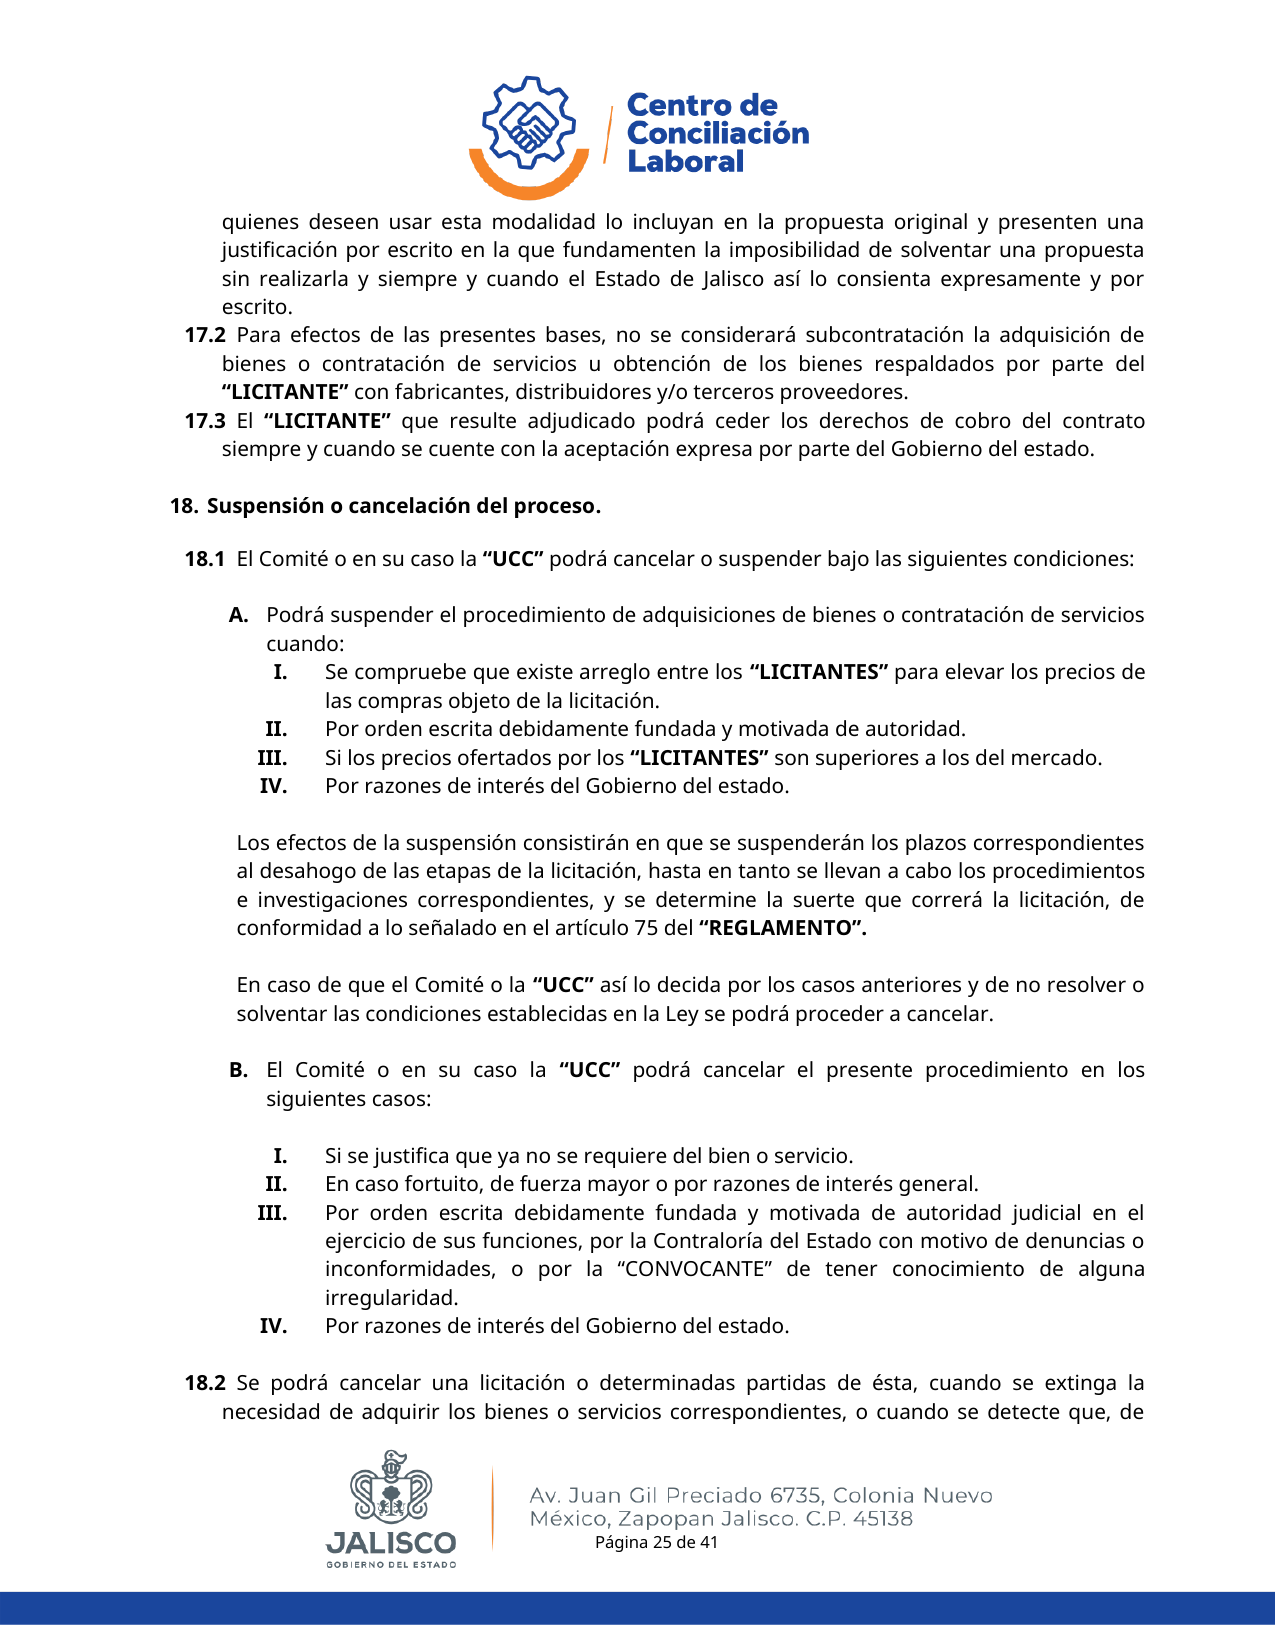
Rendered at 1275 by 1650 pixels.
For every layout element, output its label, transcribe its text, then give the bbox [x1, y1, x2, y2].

list El Comité o en su caso la “UCC” podrá cancelar o suspender bajo las siguientes condiciones: [184, 544, 1146, 572]
list Si se justifica que ya no se requiere del bien o servicio. [287, 1141, 1146, 1169]
list El “LICITANTE” que resulte adjudicado podrá ceder los derechos de cobro del contrato siempre y cuando se cuente con la aceptación expresa por parte del Gobierno del estado. [184, 406, 1146, 463]
subtitle Suspensión o cancelación del proceso. [169, 491, 1146, 519]
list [184, 1368, 1146, 1425]
list Para efectos de las presentes bases, no se considerará subcontratación la adquisición de bienes o contratación de servicios u obtención de los bienes respaldados por parte del “LICITANTE” con fabricantes, distribuidores y/o terceros proveedores. [184, 321, 1146, 406]
picture [0, 3, 1275, 1650]
list Por razones de interés del Gobierno del estado. [287, 1311, 1146, 1340]
list Se compruebe que existe arreglo entre los “LICITANTES” para elevar los precios de las compras objeto de la licitación. [287, 657, 1146, 714]
list En caso fortuito, de fuerza mayor o por razones de interés general. [287, 1169, 1146, 1198]
text En caso de que el Comité o la “UCC” así lo decida por los casos anteriores y de no resolver o solventar las condiciones establecidas en la Ley se podrá proceder a cancelar. [236, 970, 1146, 1027]
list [184, 207, 1146, 321]
list Por orden escrita debidamente fundada y motivada de autoridad. [287, 714, 1146, 743]
list Si los precios ofertados por los “LICITANTES” son superiores a los del mercado. [287, 743, 1146, 771]
list Por orden escrita debidamente fundada y motivada de autoridad judicial en el ejercicio de sus funciones, por la Contraloría del Estado con motivo de denuncias o inconformidades, o por la “CONVOCANTE” de tener conocimiento de alguna irregularidad. [287, 1198, 1146, 1311]
list Por razones de interés del Gobierno del estado. [287, 771, 1146, 799]
list El Comité o en su caso la “UCC” podrá cancelar el presente procedimiento en los siguientes casos: [228, 1056, 1146, 1112]
text Los efectos de la suspensión consistirán en que se suspenderán los plazos correspondientes al desahogo de las etapas de la licitación, hasta en tanto se llevan a cabo los procedimientos e investigaciones correspondientes, y se determine la suerte que correrá la licitación, de conformidad a lo señalado en el artículo 75 del “REGLAMENTO”. [236, 828, 1146, 942]
list Podrá suspender el procedimiento de adquisiciones de bienes o contratación de servicios cuando: [228, 601, 1146, 657]
